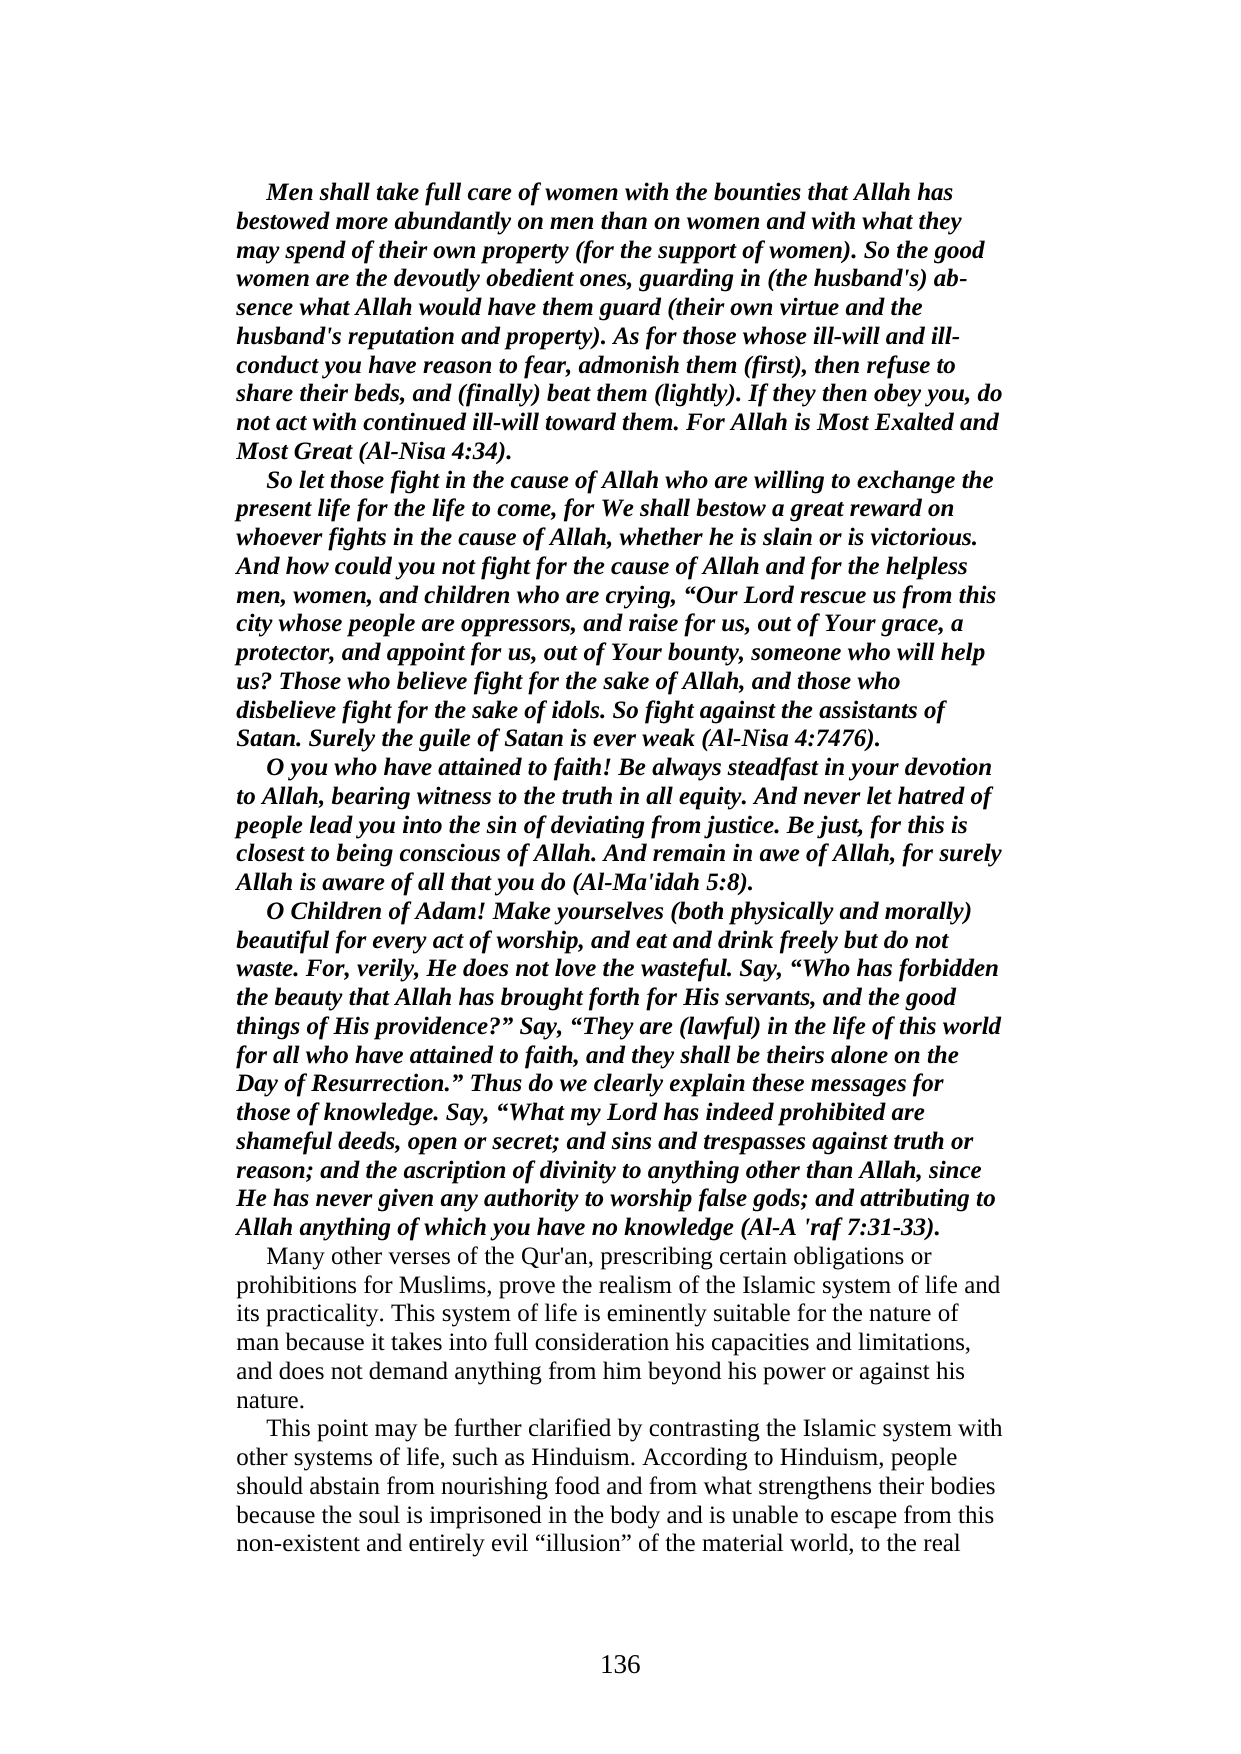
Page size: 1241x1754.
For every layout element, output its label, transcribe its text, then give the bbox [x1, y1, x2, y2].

text O Children of Adam! Make yourselves (both physically and morally) beautiful for every act of worship, and eat and drink freely but do not waste. For, verily, He does not love the wasteful. Say, “Who has forbidden the beauty that Allah has brought forth for His servants, and the good things of His providence?” Say, “They are (lawful) in the life of this world for all who have attained to faith, and they shall be theirs alone on the Day of Resurrection.” Thus do we clearly explain these messages for those of knowledge. Say, “What my Lord has indeed prohibited are shameful deeds, open or secret; and sins and trespasses against truth or reason; and the ascription of divinity to anything other than Allah, since He has never given any authority to worship false gods; and attributing to Allah anything of which you have no knowledge (Al-A 'raf 7:31-33). [236, 896, 1004, 1241]
text So let those fight in the cause of Allah who are willing to exchange the present life for the life to come, for We shall bestow a great reward on whoever fights in the cause of Allah, whether he is slain or is victorious. And how could you not fight for the cause of Allah and for the helpless men, women, and children who are crying, “Our Lord rescue us from this city whose people are oppressors, and raise for us, out of Your grace, a protector, and appoint for us, out of Your bounty, someone who will help us? Those who believe fight for the sake of Allah, and those who disbelieve fight for the sake of idols. So fight against the assistants of Satan. Surely the guile of Satan is ever weak (Al-Nisa 4:74­76). [236, 465, 1004, 752]
text O you who have attained to faith! Be always steadfast in your devotion to Allah, bearing witness to the truth in all equity. And never let hatred of people lead you into the sin of deviating from justice. Be just, for this is closest to being conscious of Allah. And remain in awe of Allah, for surely Allah is aware of all that you do (Al-Ma'idah 5:8). [236, 752, 1004, 896]
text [236, 1413, 1004, 1557]
text Many other verses of the Qur'an, prescribing certain obligations or prohibitions for Muslims, prove the realism of the Islamic system of life and its practicality. This system of life is eminently suitable for the nature of man because it takes into full consideration his capacities and limitations, and does not demand anything from him beyond his power or against his nature. [236, 1241, 1004, 1413]
text Men shall take full care of women with the bounties that Allah has bestowed more abundantly on men than on women and with what they may spend of their own property (for the support of women). So the good women are the devoutly obedient ones, guarding in (the husband's) ab­sence what Allah would have them guard (their own virtue and the husband's reputation and property). As for those whose ill-will and ill-conduct you have reason to fear, admonish them (first), then refuse to share their beds, and (finally) beat them (lightly). If they then obey you, do not act with continued ill-will toward them. For Allah is Most Exalted and Most Great (Al-Nisa 4:34). [236, 177, 1004, 465]
